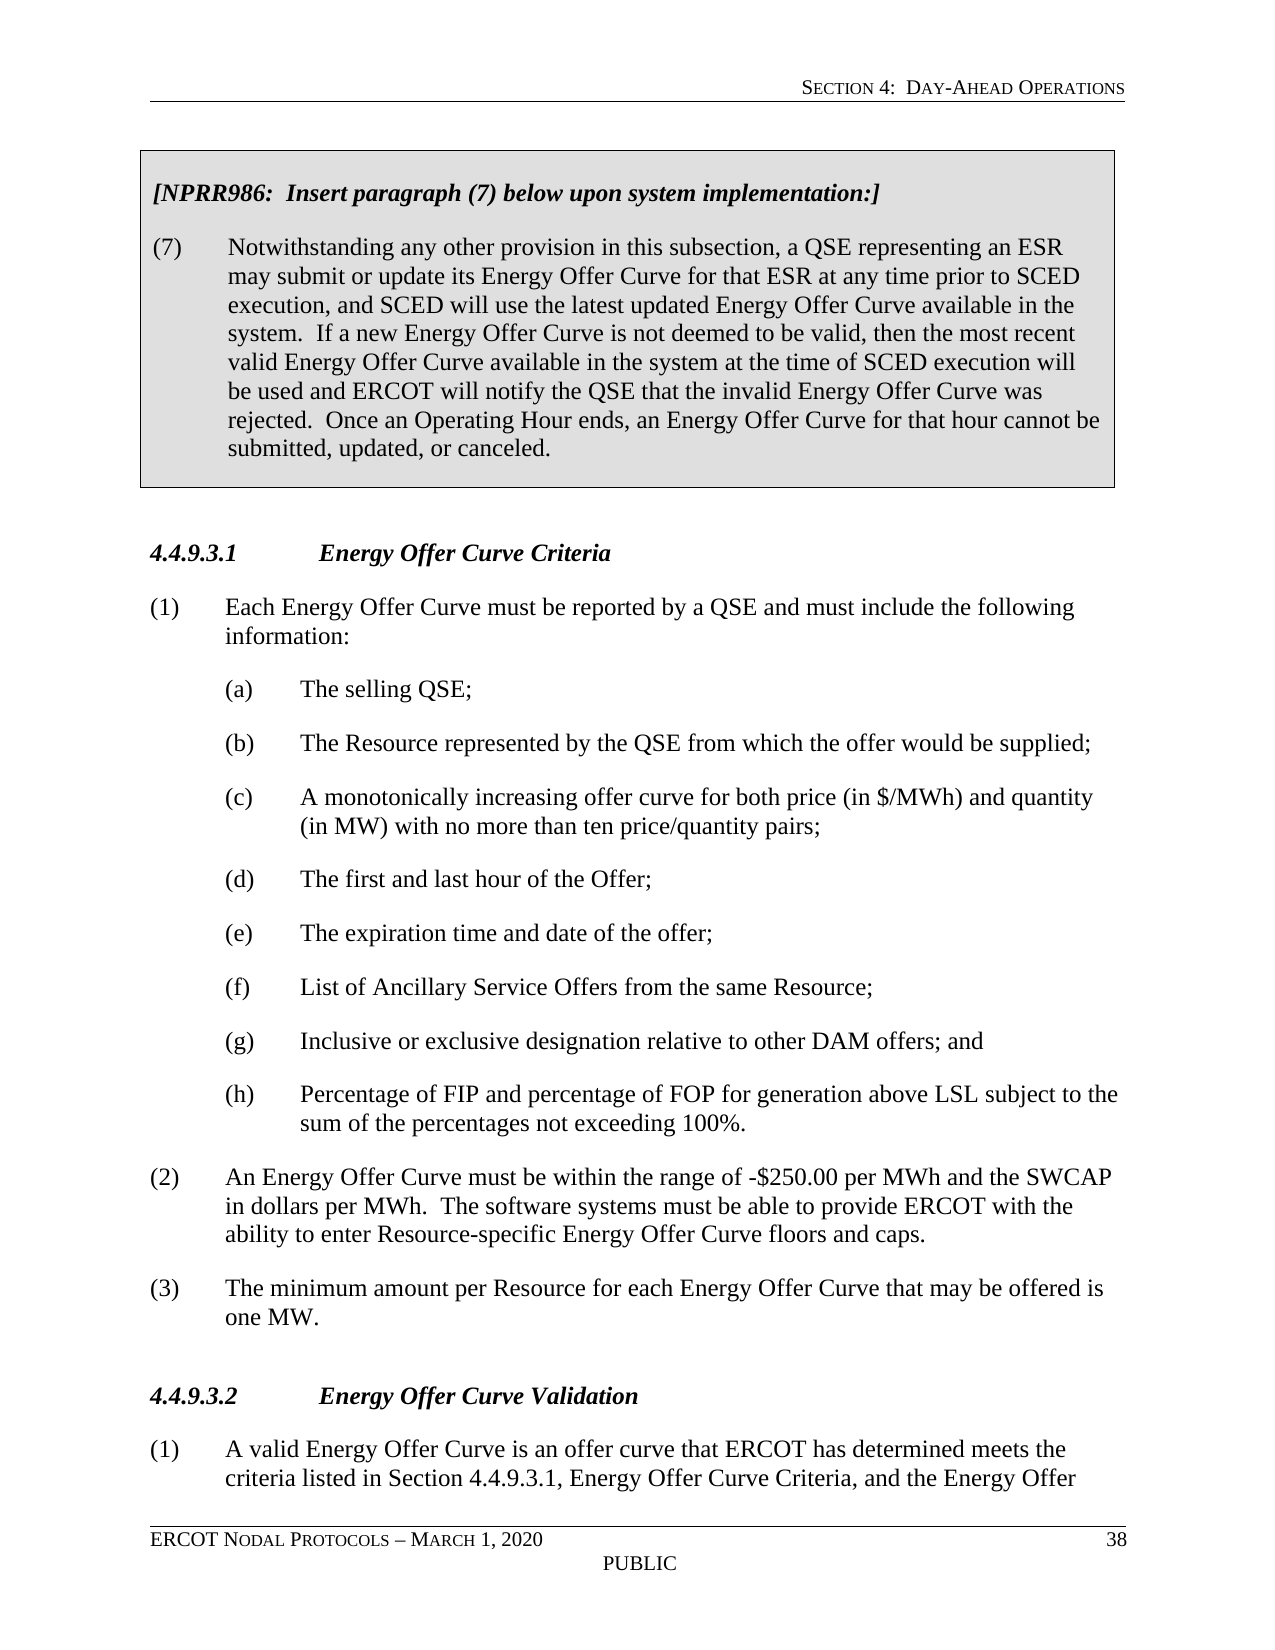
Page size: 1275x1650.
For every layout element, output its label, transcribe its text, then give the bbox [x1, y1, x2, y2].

list (a) The selling QSE; [225, 674, 1125, 703]
text (1) Each Energy Offer Curve must be reported by a QSE and must include the following information: [150, 592, 1125, 649]
list (f) List of Ancillary Service Offers from the same Resource; [225, 972, 1125, 1001]
list (e) The expiration time and date of the offer; [225, 918, 1125, 947]
list (d) The first and last hour of the Offer; [225, 864, 1125, 893]
list (c) A monotonically increasing offer curve for both price (in $/MWh) and quantity (in MW) with no more than ten price/quantity pairs; [225, 782, 1125, 839]
list (b) The Resource represented by the QSE from which the offer would be supplied; [225, 728, 1125, 757]
text (3) The minimum amount per Resource for each Energy Offer Curve that may be offered is one MW. [150, 1273, 1125, 1331]
list (g) Inclusive or exclusive designation relative to other DAM offers; and [225, 1026, 1125, 1054]
text 4.4.9.3.1 Energy Offer Curve Criteria [150, 538, 1125, 567]
table_header [NPRR986: Insert paragraph (7) below upon system implementation:] (7) Notwithstanding any other provision in this subsection, a QSE representing an ESR may submit or update its Energy Offer Curve for that ESR at any time prior to SCED execution, and SCED will use the latest updated Energy Offer Curve available in the system. If a new Energy Offer Curve is not deemed to be valid, then the most recent valid Energy Offer Curve available in the system at the time of SCED execution will be used and ERCOT will notify the QSE that the invalid Energy Offer Curve was rejected. Once an Operating Hour ends, an Energy Offer Curve for that hour cannot be submitted, updated, or canceled. [141, 151, 1114, 487]
text (2) An Energy Offer Curve must be within the range of -$250.00 per MWh and the SWCAP in dollars per MWh. The software systems must be able to provide ERCOT with the ability to enter Resource-specific Energy Offer Curve floors and caps. [150, 1162, 1125, 1248]
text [150, 1434, 1125, 1492]
text 4.4.9.3.2 Energy Offer Curve Validation [150, 1381, 1125, 1409]
list (h) Percentage of FIP and percentage of FOP for generation above LSL subject to the sum of the percentages not exceeding 100%. [225, 1079, 1125, 1137]
